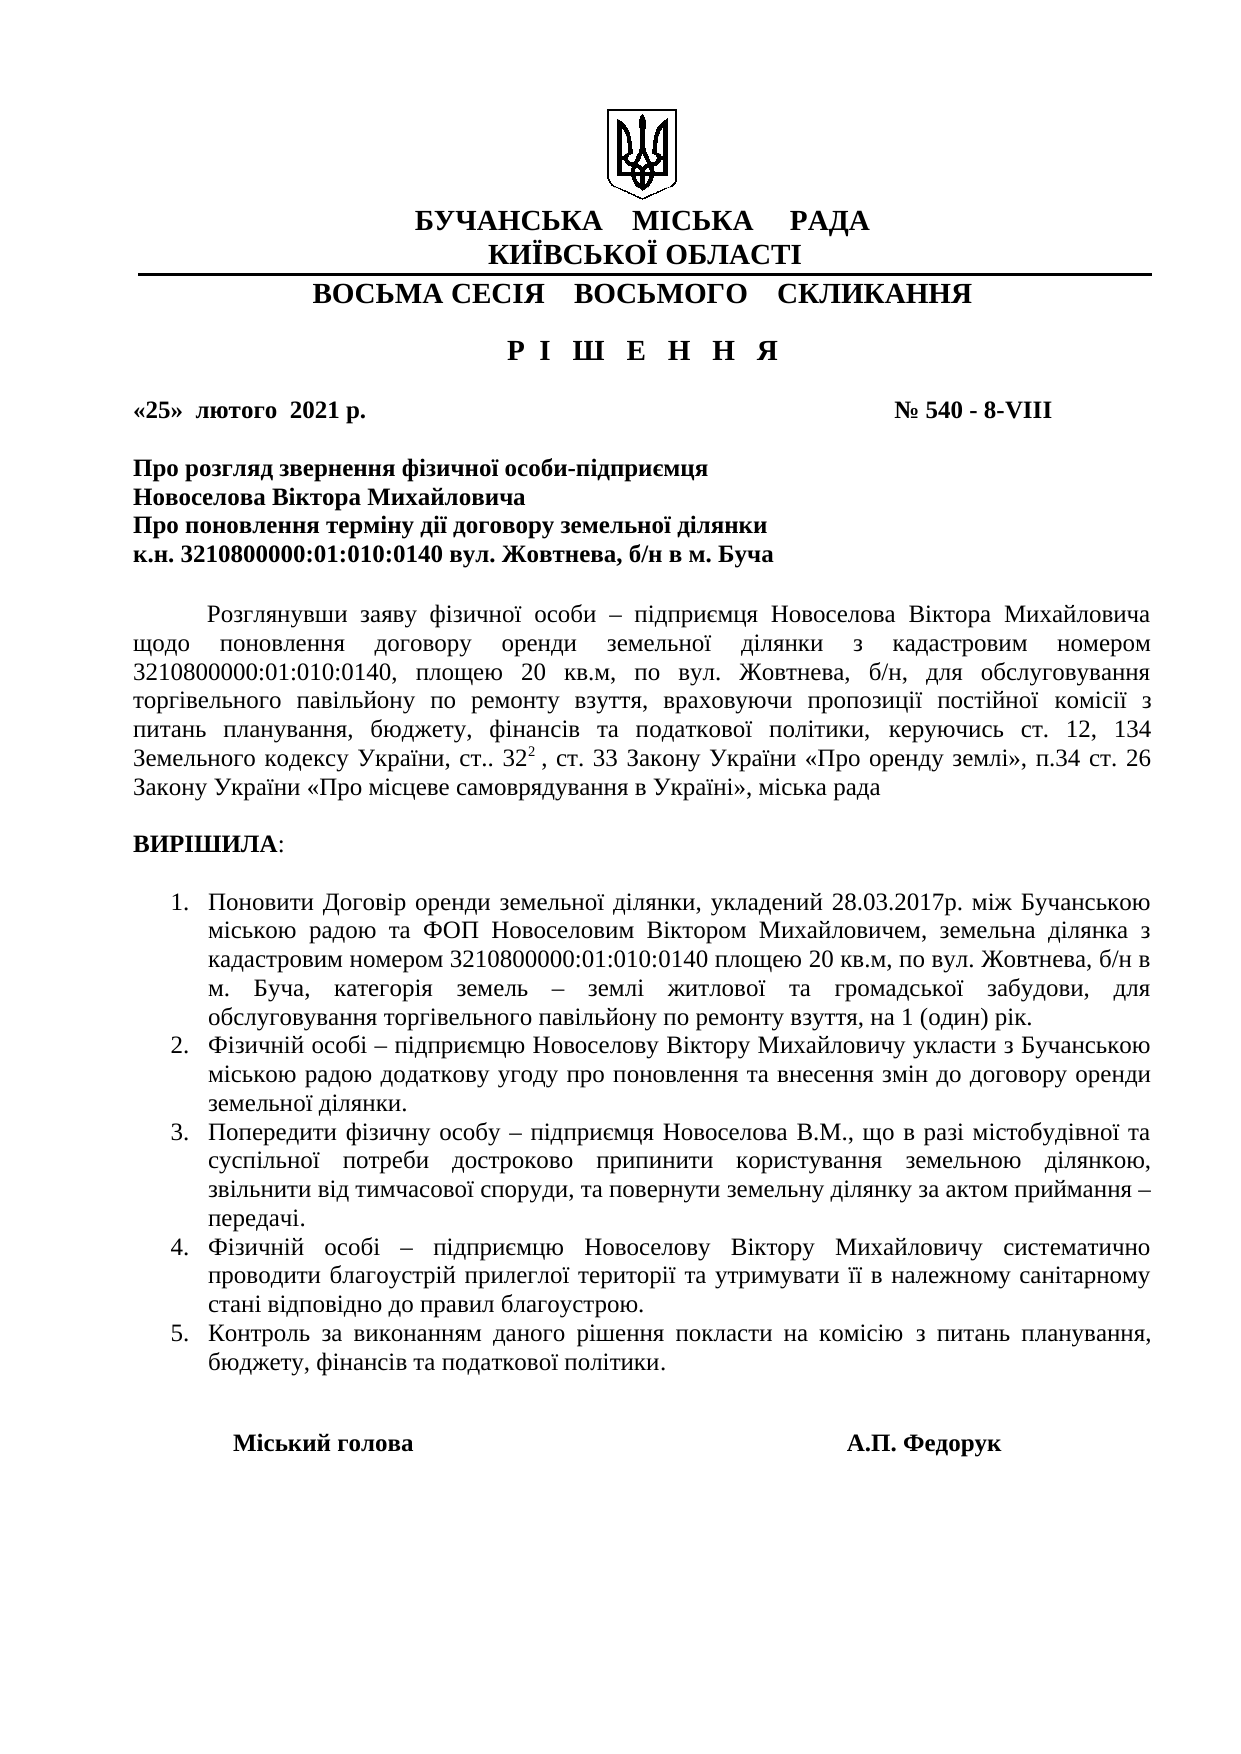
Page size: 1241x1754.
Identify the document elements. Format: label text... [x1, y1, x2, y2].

text к.н. 3210800000:01:010:0140 вул. Жовтнева, б/н в м. Буча [133, 539, 1152, 568]
text Новоселова Віктора Михайловича [133, 482, 1152, 511]
text ВИРІШИЛА: [133, 829, 1152, 858]
text Про поновлення терміну дії договору земельної ділянки [133, 511, 1152, 539]
subtitle «25» лютого 2021 р. № 540 - 8-VIІI [133, 396, 1152, 424]
list Фізичній особі – підприємцю Новоселову Віктору Михайловичу укласти з Бучанською міською радою додаткову угоду про поновлення та внесення змін до договору оренди земельної ділянки. [170, 1031, 1152, 1117]
list Поновити Договір оренди земельної ділянки, укладений 28.03.2017р. між Бучанською міською радою та ФОП Новоселовим Віктором Михайловичем, земельна ділянка з кадастровим номером 3210800000:01:010:0140 площею 20 кв.м, по вул. Жовтнева, б/н в м. Буча, категорія земель – землі житлової та громадської забудови, для обслуговування торгівельного павільйону по ремонту взуття, на 1 (один) рік. [170, 887, 1152, 1031]
list Контроль за виконанням даного рішення покласти на комісію з питань планування, бюджету, фінансів та податкової політики. [170, 1318, 1152, 1376]
text Розглянувши заяву фізичної особи – підприємця Новоселова Віктора Михайловича щодо поновлення договору оренди земельної ділянки з кадастровим номером 3210800000:01:010:0140, площею 20 кв.м, по вул. Жовтнева, б/н, для обслуговування торгівельного павільйону по ремонту взуття, враховуючи пропозиції постійної комісії з питань планування, бюджету, фінансів та податкової політики, керуючись ст. 12, 134 Земельного кодексу України, ст.. 322 , ст. 33 Закону України «Про оренду землі», п.34 ст. 26 Закону України «Про місцеве самоврядування в Україні», міська рада [133, 599, 1152, 801]
subtitle Міський голова А.П. Федорук [133, 1428, 1152, 1457]
subtitle КИЇВСЬКОЇ ОБЛАСТІ [138, 237, 1152, 273]
text Про розгляд звернення фізичної особи-підприємця [133, 453, 1152, 482]
list Попередити фізичну особу – підприємця Новоселова В.М., що в разі містобудівної та суспільної потреби достроково припинити користування земельною ділянкою, звільнити від тимчасової споруди, та повернути земельну ділянку за актом приймання – передачі. [170, 1117, 1152, 1232]
text БУЧАНСЬКА МІСЬКА РАДА [133, 203, 1152, 237]
text ВОСЬМА СЕСІЯ ВОСЬМОГО СКЛИКАННЯ [133, 276, 1152, 309]
subtitle Р І Ш Е Н Н Я [133, 333, 1152, 367]
list Фізичній особі – підприємцю Новоселову Віктору Михайловичу систематично проводити благоустрій прилеглої території та утримувати її в належному санітарному стані відповідно до правил благоустрою. [170, 1232, 1152, 1318]
